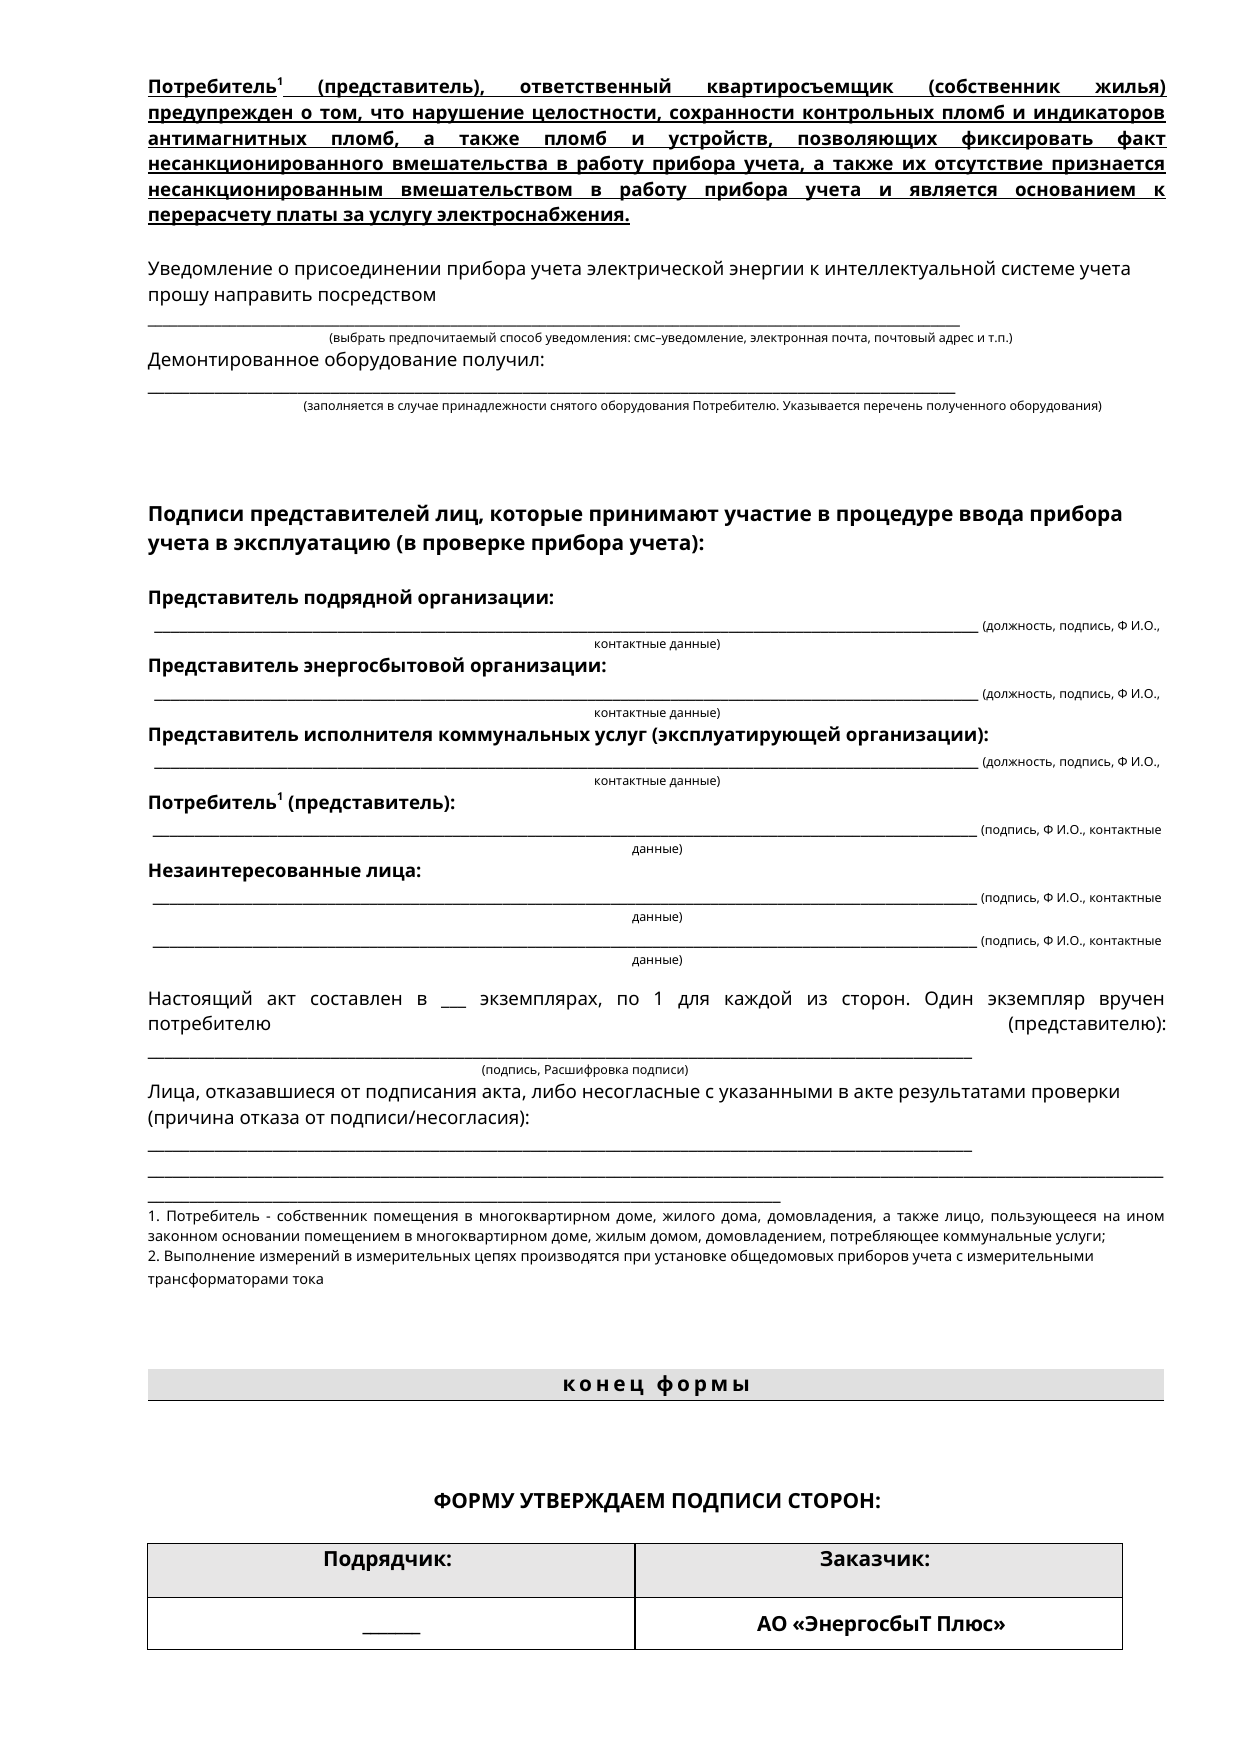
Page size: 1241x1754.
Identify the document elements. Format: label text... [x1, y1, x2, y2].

table_cell АО «ЭнергосбыТ Плюс» [636, 1598, 1122, 1649]
text Потребитель1 (представитель), ответственный квартиросъемщик (собственник жилья) предупрежден о том, что нарушение целостности, сохранности контрольных пломб и индикаторов антимагнитных пломб, а также пломб и устройств, позволяющих фиксировать факт несанкционированного вмешательства в работу прибора учета, а также их отсутствие признается несанкционированным вмешательством в работу прибора учета и является основанием к перерасчету платы за услугу электроснабжения. [148, 148, 1167, 227]
table_header Заказчик: [636, 1544, 1122, 1597]
text 1. Потребитель - собственник помещения в многоквартирном доме, жилого дома, домовладения, а также лицо, пользующееся на ином законном основании помещением в многоквартирном доме, жилым домом, домовладением, потребляющее коммунальные услуги; [148, 1206, 1167, 1246]
text конец формы [148, 1369, 1164, 1400]
text Незаинтересованные лица: [148, 857, 1167, 883]
table_cell _______ [148, 1598, 634, 1649]
text (выбрать предпочитаемый способ уведомления: смс–уведомление, электронная почта, почтовый адрес и т.п.) [148, 329, 1167, 346]
text (заполняется в случае принадлежности снятого оборудования Потребителю. Указывается перечень полученного оборудования) [148, 397, 1167, 414]
text ___________________________________________________________________________________________________ (подпись, Ф И.О., контактные данные) [148, 883, 1167, 925]
table_header Подрядчик: [148, 1544, 634, 1597]
text ___________________________________________________________________________________________________ (подпись, Ф И.О., контактные данные) [148, 925, 1167, 968]
text Представитель энергосбытовой организации: [148, 653, 1167, 678]
text ___________________________________________________________________________________________________ (должность, подпись, Ф И.О., контактные данные) [148, 610, 1167, 653]
text ______________________________________________________________________________________________________________________________________________________________________________________________________ [148, 1155, 1167, 1206]
text ___________________________________________________________________________________________________ (подпись, Ф И.О., контактные данные) [148, 814, 1167, 857]
text Представитель подрядной организации: [148, 584, 1167, 610]
text Потребитель1 (представитель): [148, 789, 1167, 814]
text (подпись, Расшифровка подписи) [148, 1061, 1167, 1078]
text ___________________________________________________________________________________________________ (должность, подпись, Ф И.О., контактные данные) [148, 678, 1167, 721]
text Демонтированное оборудование получил: _________________________________________________________________________________________________ [148, 346, 1167, 397]
text 2. Выполнение измерений в измерительных цепях производятся при установке общедомовых приборов учета с измерительными трансформаторами тока [148, 1246, 1167, 1289]
text Потребитель1 (представитель), ответственный квартиросъемщик (собственник жилья) предупрежден о том, что нарушение целостности, сохранности контрольных пломб и индикаторов антимагнитных пломб, а также пломб и устройств, позволяющих фиксировать факт несанкционированного вмешательства в работу прибора учета, а также их отсутствие признается несанкционированным вмешательством в работу прибора учета и является основанием к перерасчету платы за услугу электроснабжения. [148, 74, 1167, 147]
text Представитель исполнителя коммунальных услуг (эксплуатирующей организации): [148, 721, 1167, 746]
text Лица, отказавшиеся от подписания акта, либо несогласные с указанными в акте результатами проверки (причина отказа от подписи/несогласия): ___________________________________________________________________________________________________ [148, 1078, 1167, 1155]
text ФОРМУ УТВЕРЖДАЕМ ПОДПИСИ СТОРОН: [148, 1486, 1167, 1514]
text Подписи представителей лиц, которые принимают участие в процедуре ввода прибора учета в эксплуатацию (в проверке прибора учета): [148, 499, 1167, 556]
text Настоящий акт составлен в ___ экземплярах, по 1 для каждой из сторон. Один экземпляр вручен потребителю (представителю): ___________________________________________________________________________________________________ [148, 985, 1167, 1061]
text ___________________________________________________________________________________________________ (должность, подпись, Ф И.О., контактные данные) [148, 746, 1167, 789]
text Уведомление о присоединении прибора учета электрической энергии к интеллектуальной системе учета прошу направить посредством ______________________________________________________________________________________________________________ [148, 255, 1167, 329]
